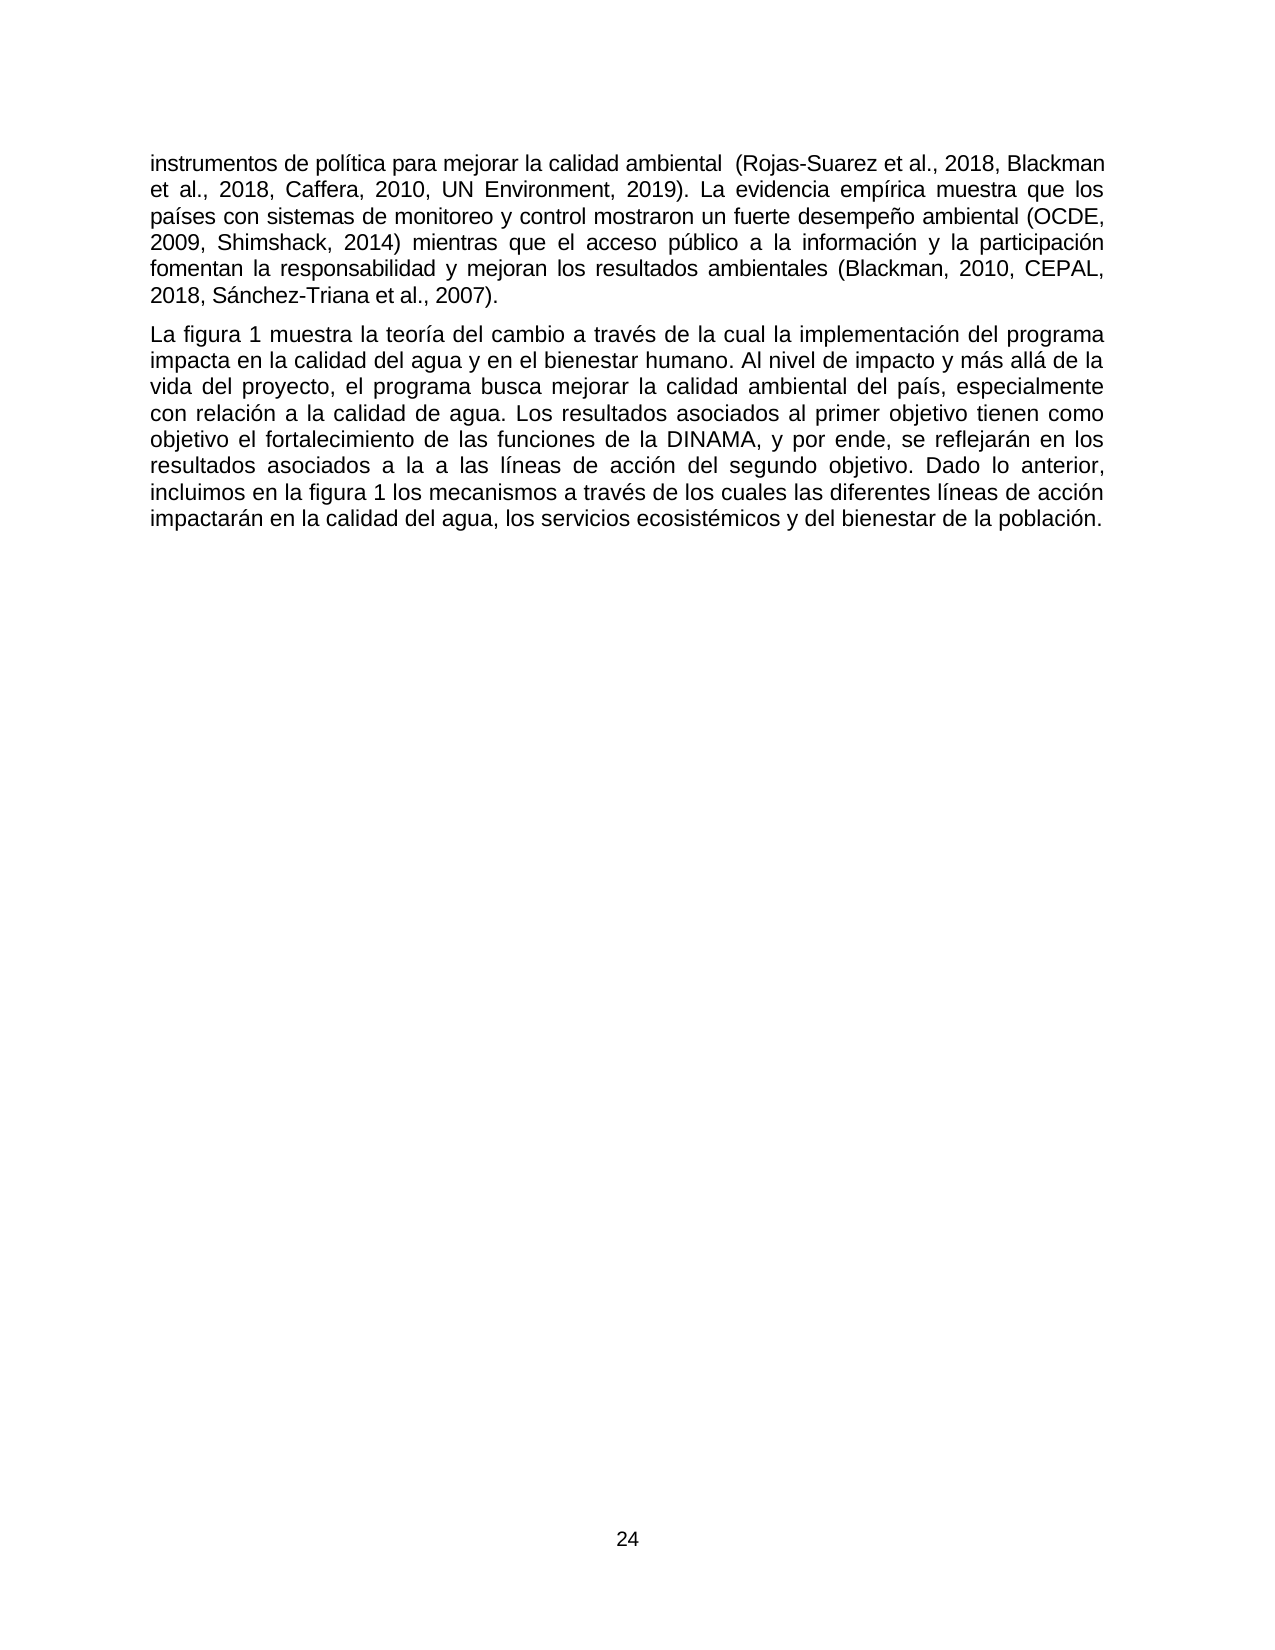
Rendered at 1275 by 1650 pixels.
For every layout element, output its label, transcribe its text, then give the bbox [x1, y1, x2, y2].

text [150, 150, 1106, 308]
text La figura 1 muestra la teoría del cambio a través de la cual la implementación del programa impacta en la calidad del agua y en el bienestar humano. Al nivel de impacto y más allá de la vida del proyecto, el programa busca mejorar la calidad ambiental del país, especialmente con relación a la calidad de agua. Los resultados asociados al primer objetivo tienen como objetivo el fortalecimiento de las funciones de la DINAMA, y por ende, se reflejarán en los resultados asociados a la a las líneas de acción del segundo objetivo. Dado lo anterior, incluimos en la figura 1 los mecanismos a través de los cuales las diferentes líneas de acción impactarán en la calidad del agua, los servicios ecosistémicos y del bienestar de la población. [150, 321, 1106, 531]
